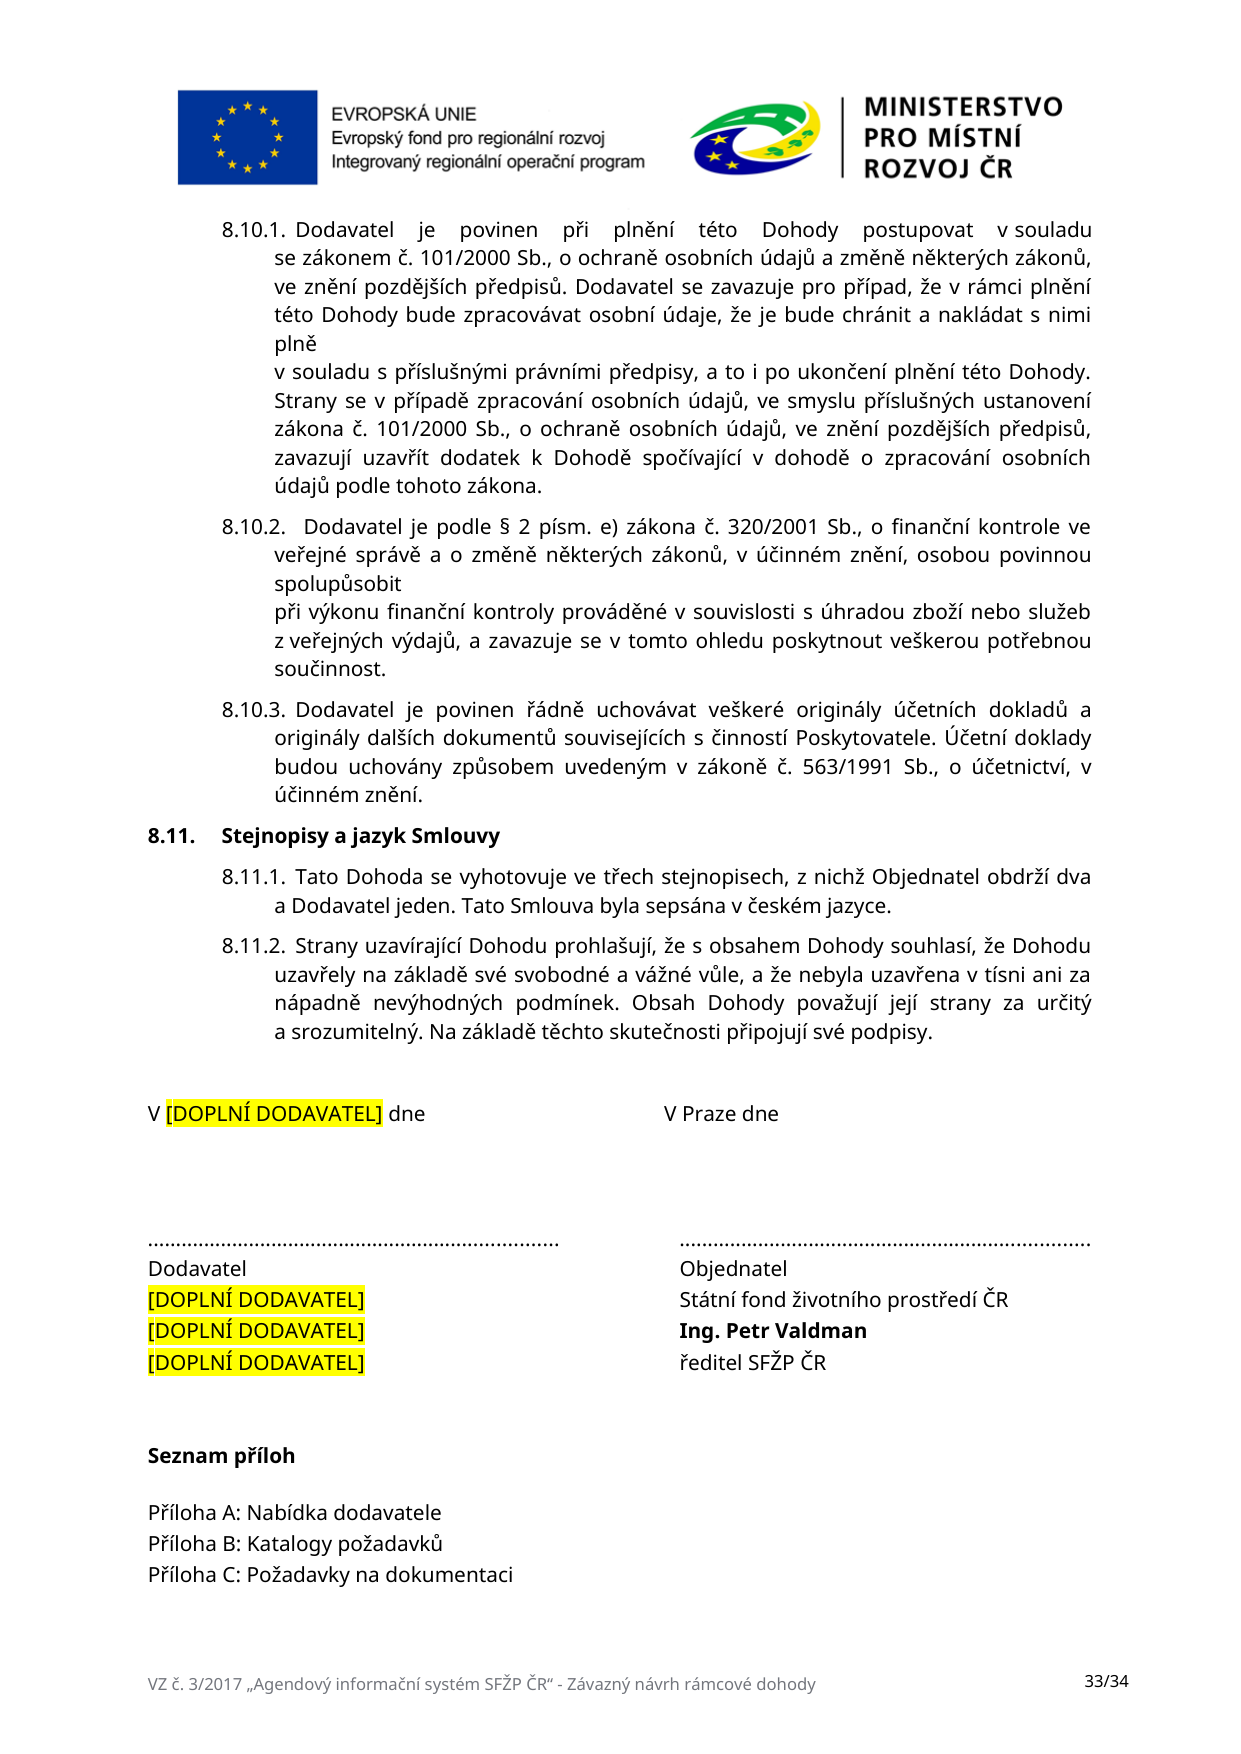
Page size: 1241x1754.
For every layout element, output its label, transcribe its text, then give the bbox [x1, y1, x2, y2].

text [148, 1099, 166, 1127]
text Příloha A: Nabídka dodavatele [148, 1498, 1092, 1526]
text V [DOPLNÍ DODAVATEL] dne V Praze dne [383, 1099, 1092, 1127]
text Dodavatel je podle § 2 písm. e) zákona č. 320/2001 Sb., o finanční kontrole ve veřejné správě a o změně některých zákonů, v účinném znění, osobou povinnou spolupůsobit při výkonu finanční kontroly prováděné v souvislosti s úhradou zboží nebo služeb z veřejných výdajů, a zavazuje se v tomto ohledu poskytnout veškerou potřebnou součinnost. [222, 512, 1092, 683]
text [DOPLNÍ DODAVATEL] Státní fond životního prostředí ČR [365, 1285, 1092, 1314]
text Seznam příloh [148, 1442, 1092, 1470]
text [DOPLNÍ DODAVATEL] ředitel SFŽP ČR [365, 1348, 1092, 1376]
text Tato Dohoda se vyhotovuje ve třech stejnopisech, z nichž Objednatel obdrží dva a Dodavatel jeden. Tato Smlouva byla sepsána v českém jazyce. [222, 862, 1092, 919]
text Dodavatel je povinen řádně uchovávat veškeré originály účetních dokladů a originály dalších dokumentů souvisejících s činností Poskytovatele. Účetní doklady budou uchovány způsobem uvedeným v zákoně č. 563/1991 Sb., o účetnictví, v účinném znění. [222, 695, 1092, 809]
text Stejnopisy a jazyk Smlouvy [148, 821, 1092, 850]
text [DOPLNÍ DODAVATEL] Ing. Petr Valdman [365, 1317, 1092, 1345]
picture [147, 59, 1093, 216]
text Příloha B: Katalogy požadavků [148, 1529, 1092, 1557]
text Strany uzavírající Dohodu prohlašují, že s obsahem Dohody souhlasí, že Dohodu uzavřely na základě své svobodné a vážné vůle, a že nebyla uzavřena v tísni ani za nápadně nevýhodných podmínek. Obsah Dohody považují její strany za určitý a srozumitelný. Na základě těchto skutečnosti připojují své podpisy. [222, 932, 1092, 1045]
text Dodavatel Objednatel [148, 1254, 1092, 1282]
text Příloha C: Požadavky na dokumentaci [148, 1560, 1092, 1589]
text Dodavatel je povinen při plnění této Dohody postupovat v souladu se zákonem č. 101/2000 Sb., o ochraně osobních údajů a změně některých zákonů, ve znění pozdějších předpisů. Dodavatel se zavazuje pro případ, že v rámci plnění této Dohody bude zpracovávat osobní údaje, že je bude chránit a nakládat s nimi plně v souladu s příslušnými právními předpisy, a to i po ukončení plnění této Dohody. Strany se v případě zpracování osobních údajů, ve smyslu příslušných ustanovení zákona č. 101/2000 Sb., o ochraně osobních údajů, ve znění pozdějších předpisů, zavazují uzavřít dodatek k Dohodě spočívající v dohodě o zpracování osobních údajů podle tohoto zákona. [222, 216, 1092, 499]
